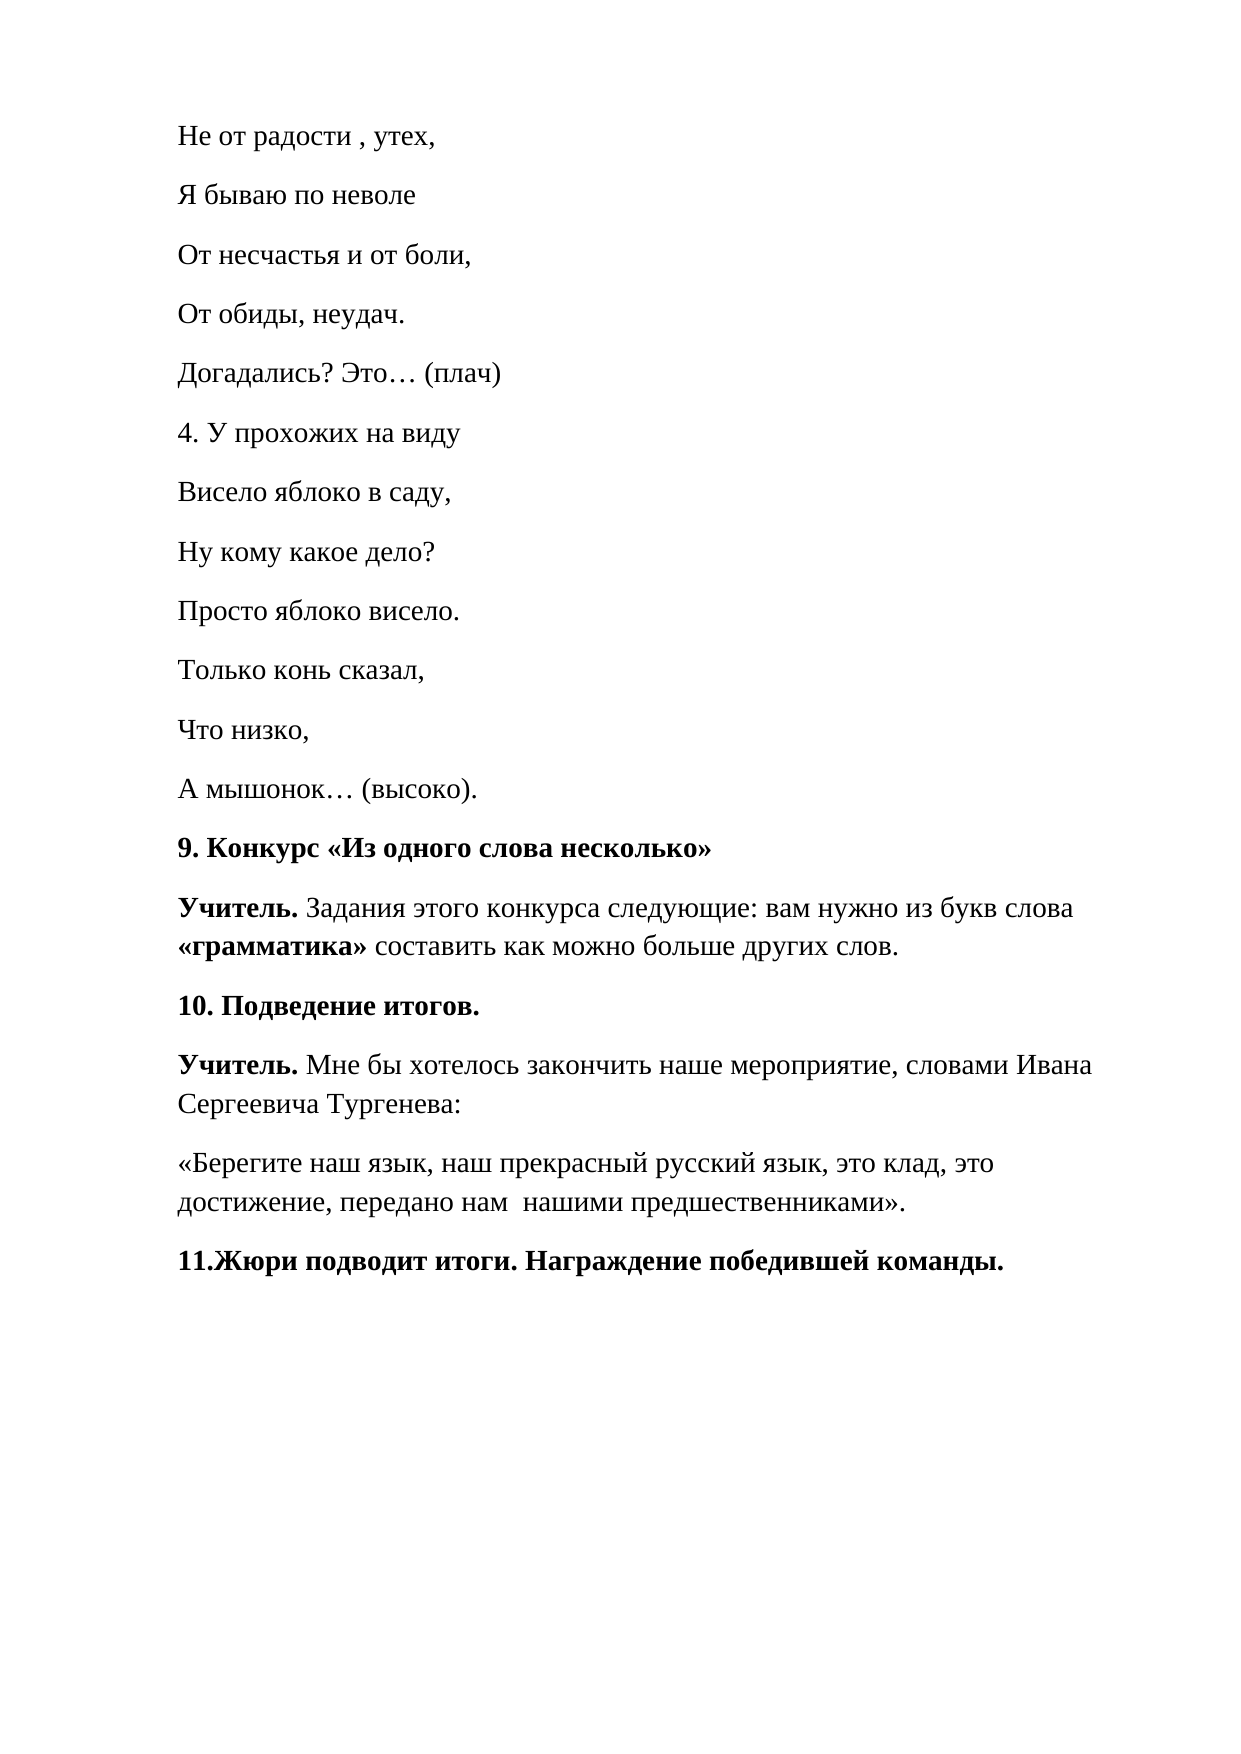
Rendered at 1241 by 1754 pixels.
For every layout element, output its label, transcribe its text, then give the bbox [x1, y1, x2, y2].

text От обиды, неудач. [177, 296, 1152, 330]
text От несчастья и от боли, [177, 237, 1152, 270]
text А мышонок… (высоко). [177, 771, 1152, 805]
text Догадались? Это… (плач) [177, 356, 1152, 389]
text Ну кому какое дело? [177, 534, 1152, 567]
text Только конь сказал, [177, 652, 1152, 686]
text «Берегите наш язык, наш прекрасный русский язык, это клад, это достижение, передано нам нашими предшественниками». [177, 1145, 1152, 1217]
text Учитель. Мне бы хотелось закончить наше мероприятие, словами Ивана Сергеевича Тургенева: [177, 1047, 1152, 1119]
text 4. У прохожих на виду [177, 415, 1152, 448]
text Висело яблоко в саду, [177, 474, 1152, 508]
text Учитель. Задания этого конкурса следующие: вам нужно из букв слова «грамматика» составить как можно больше других слов. [177, 890, 1152, 962]
text 9. Конкурс «Из одного слова несколько» [177, 831, 1152, 864]
text Просто яблоко висело. [177, 593, 1152, 627]
text Я бываю по неволе [177, 177, 1152, 211]
text 10. Подведение итогов. [177, 988, 1152, 1021]
text 11.Жюри подводит итоги. Награждение победившей команды. [177, 1243, 1152, 1277]
text Что низко, [177, 712, 1152, 745]
text Не от радости , утех, [177, 118, 1152, 152]
